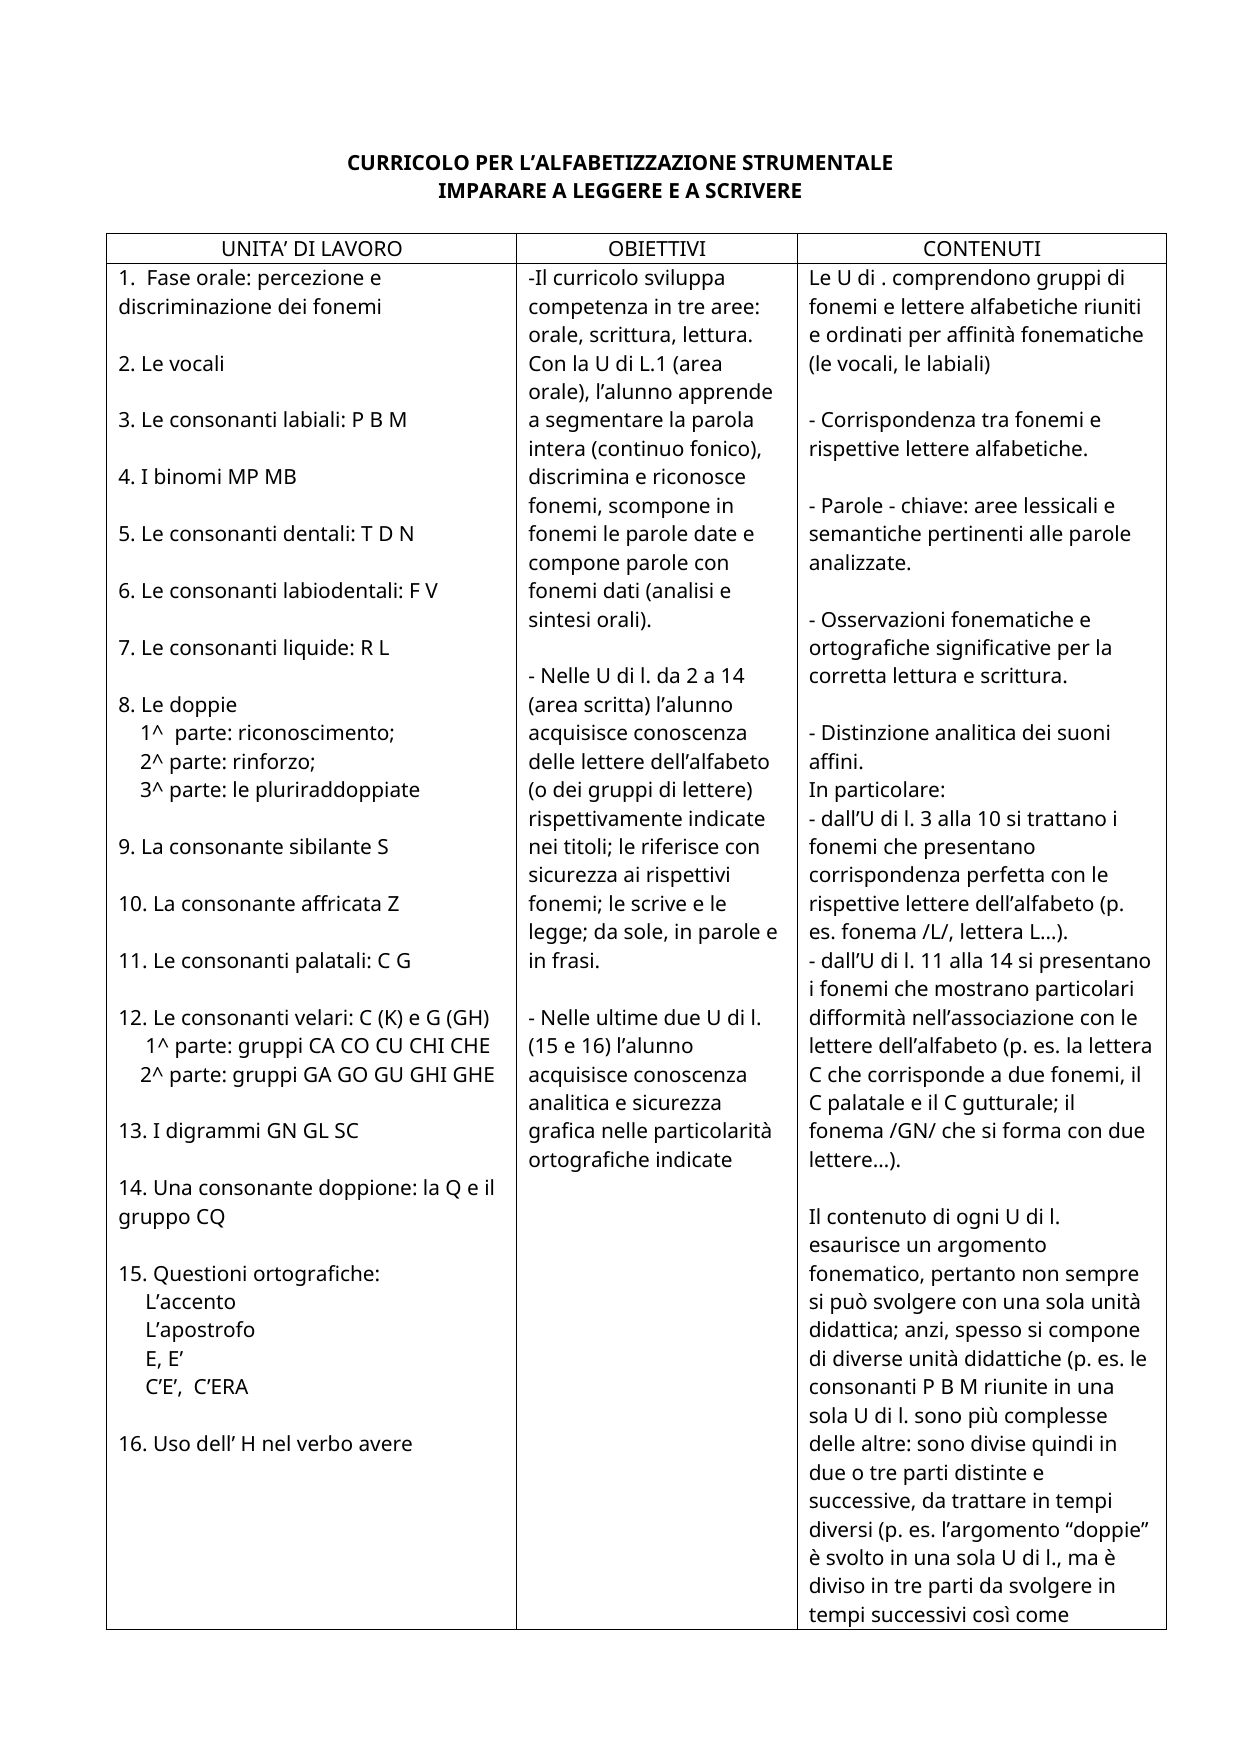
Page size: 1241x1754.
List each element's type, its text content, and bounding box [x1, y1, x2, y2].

table_header OBIETTIVI [517, 234, 797, 262]
table_header CONTENUTI [798, 234, 1166, 262]
text CURRICOLO PER L’ALFABETIZZAZIONE STRUMENTALE [118, 148, 1122, 176]
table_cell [798, 264, 1166, 1628]
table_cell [517, 264, 797, 1628]
table_header UNITA’ DI LAVORO [107, 234, 516, 262]
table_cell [107, 264, 516, 1628]
text IMPARARE A LEGGERE E A SCRIVERE [118, 176, 1122, 204]
